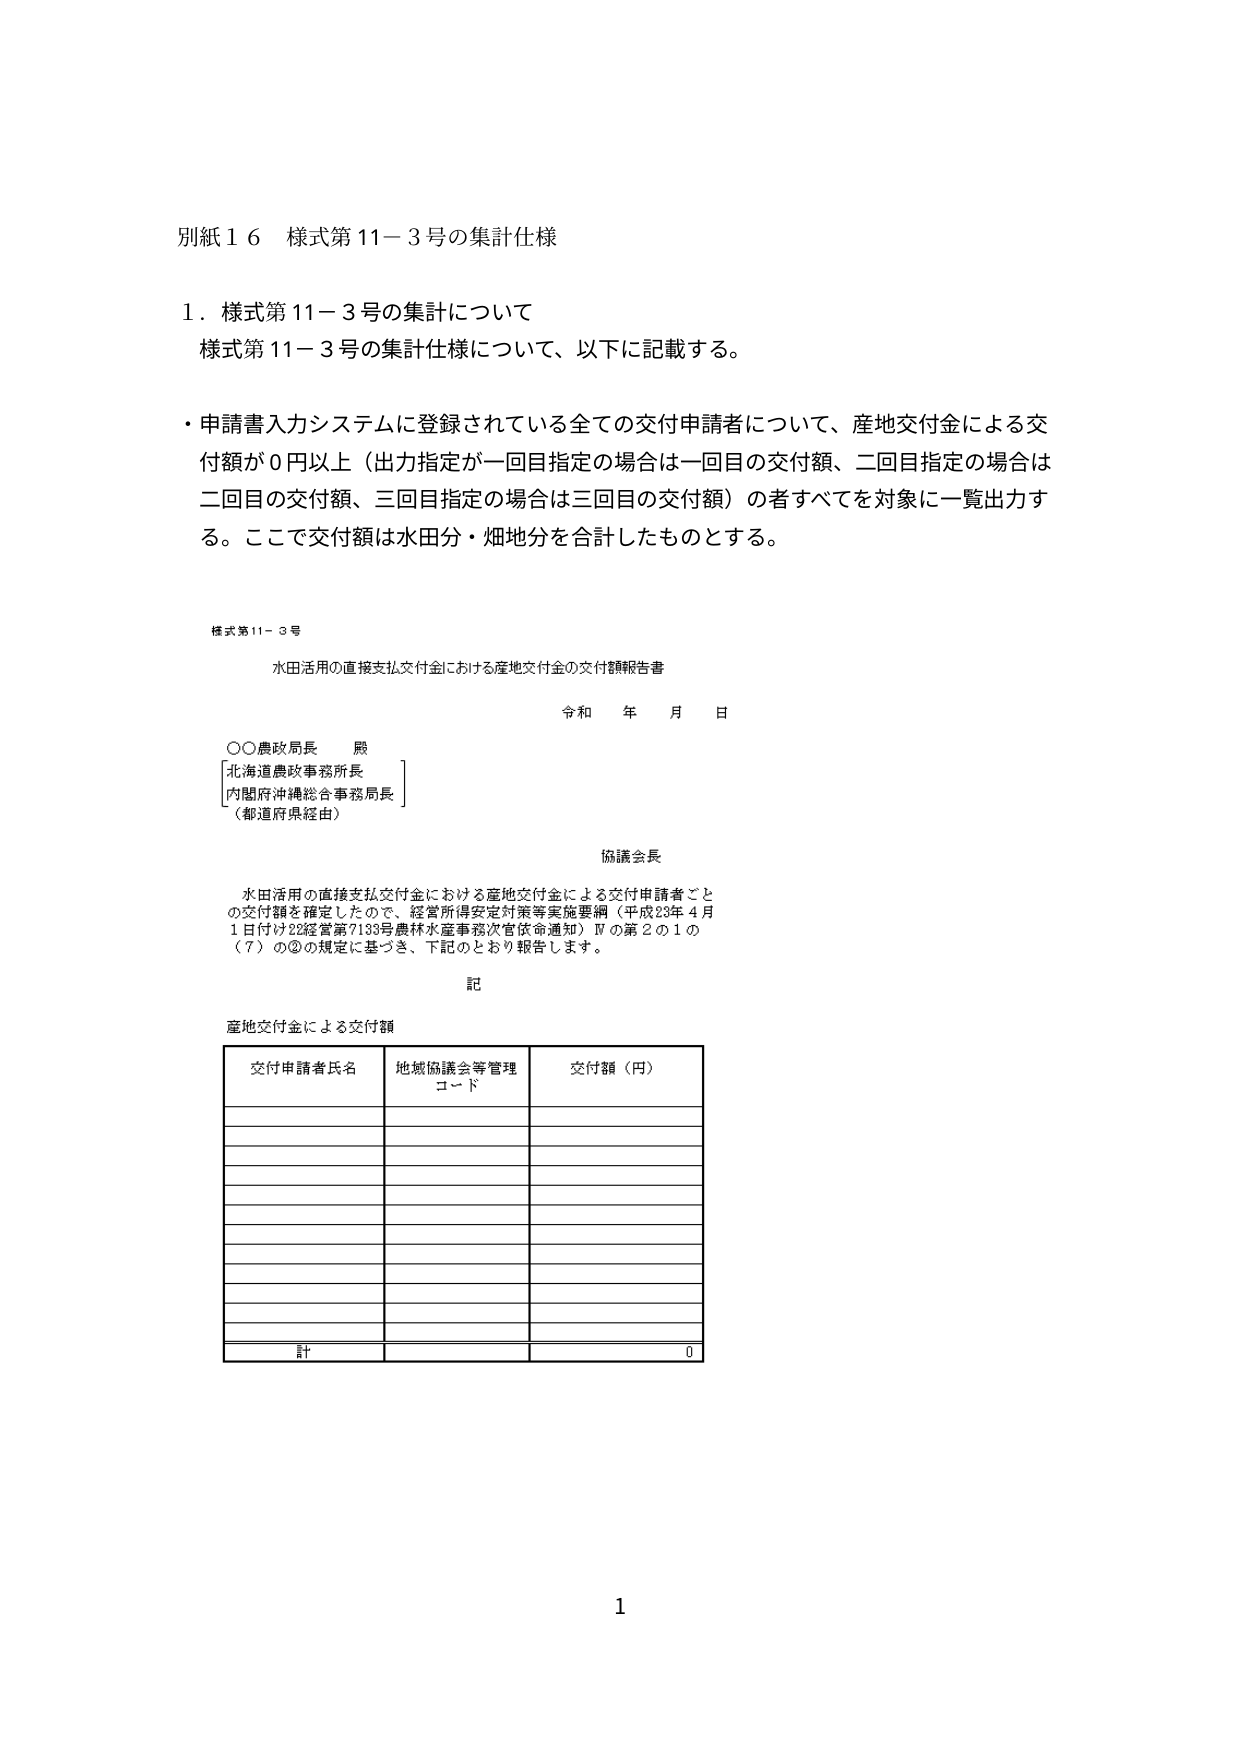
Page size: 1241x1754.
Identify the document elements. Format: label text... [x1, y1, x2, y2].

text １．様式第11－３号の集計について [177, 292, 1063, 329]
text 様式第11－３号の集計仕様について、以下に記載する。 [177, 329, 1063, 367]
text 別紙１６ 様式第11－３号の集計仕様 [177, 217, 1063, 254]
picture [177, 591, 773, 1426]
text ・申請書入力システムに登録されている全ての交付申請者について、産地交付金による交付額が0円以上（出力指定が一回目指定の場合は一回目の交付額、二回目指定の場合は二回目の交付額、三回目指定の場合は三回目の交付額）の者すべてを対象に一覧出力する。ここで交付額は水田分・畑地分を合計したものとする。 [177, 404, 1063, 554]
